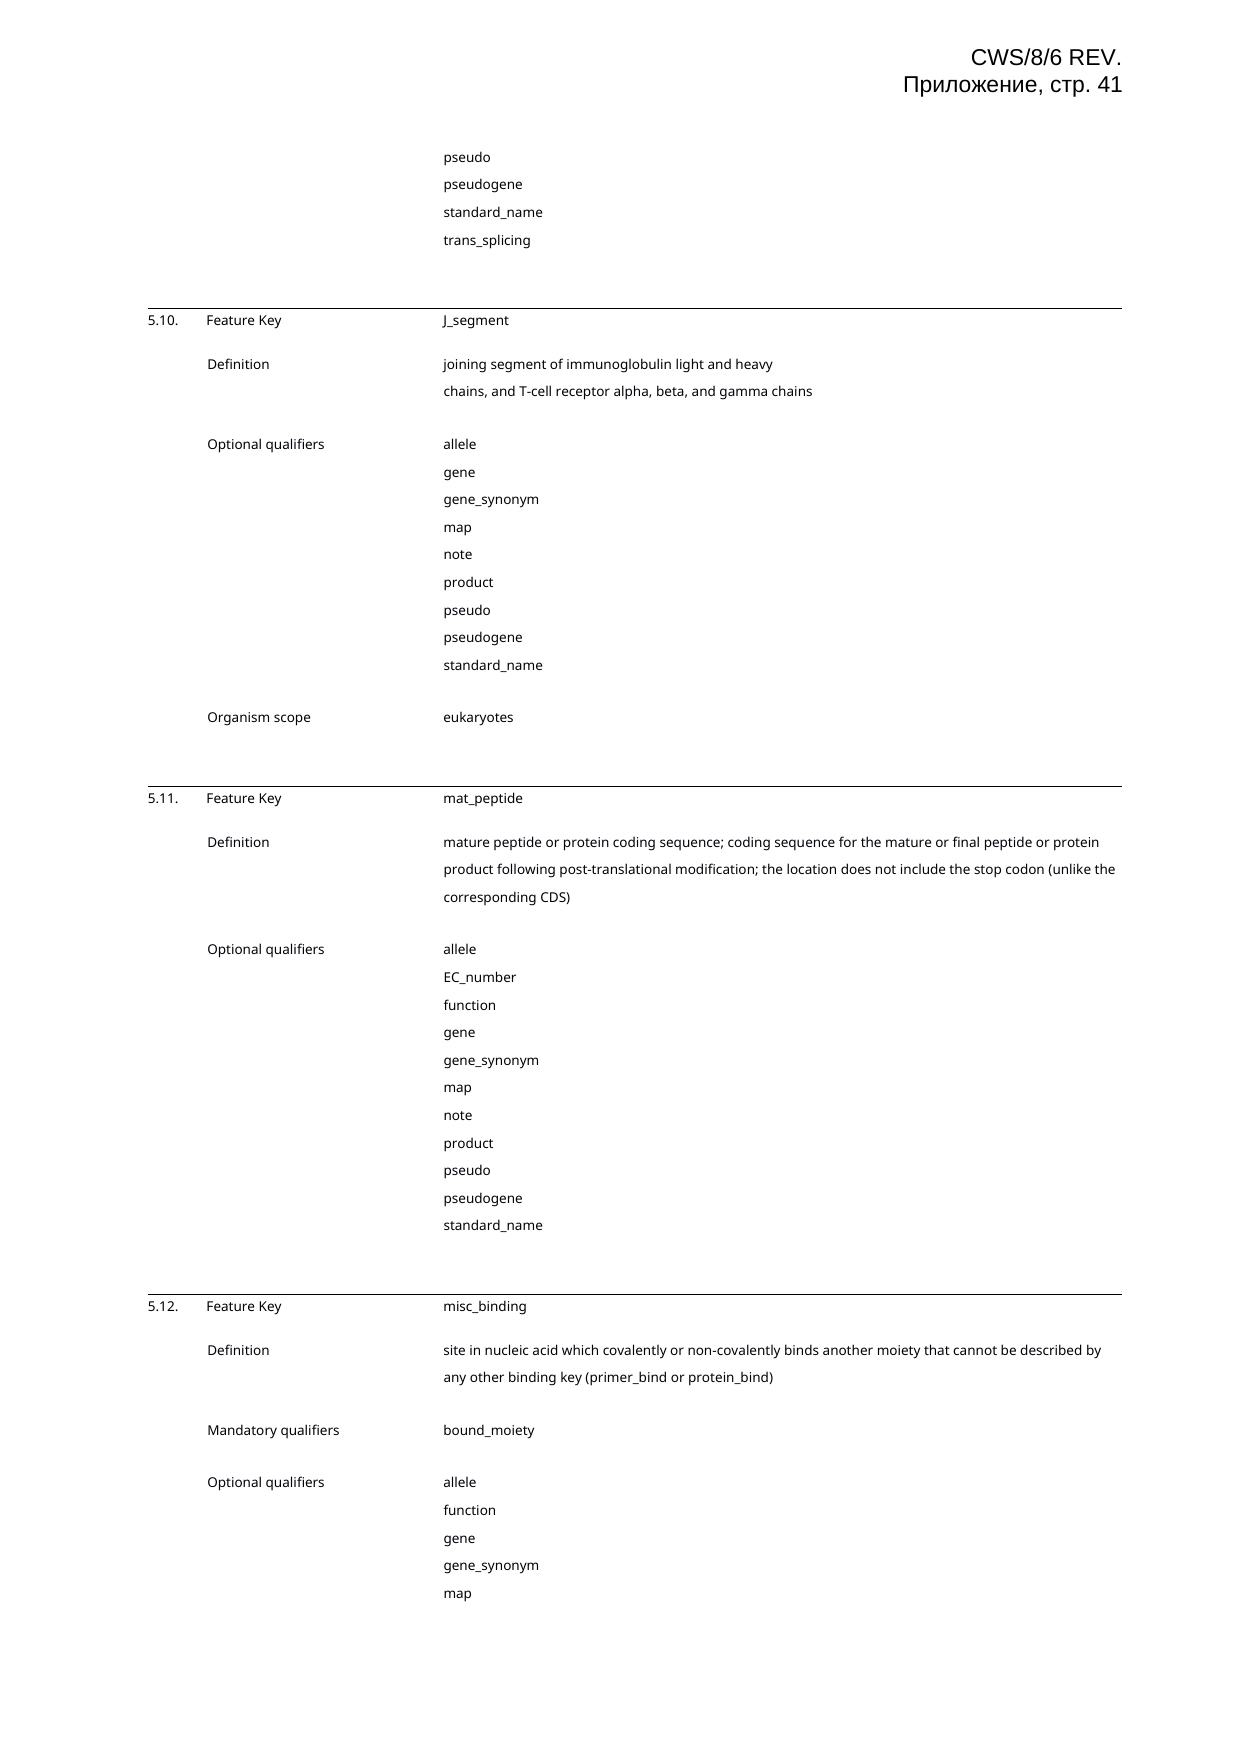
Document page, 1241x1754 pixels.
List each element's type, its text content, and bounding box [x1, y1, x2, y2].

text standard_name [443, 203, 1122, 221]
text Feature Key J_segment [148, 309, 1122, 330]
text EC_number [443, 968, 1122, 986]
text chains, and T-cell receptor alpha, beta, and gamma chains [443, 382, 1122, 401]
text note [443, 1106, 1122, 1124]
text gene_synonym [443, 1556, 1122, 1574]
text pseudogene [443, 1189, 1122, 1207]
text pseudogene [443, 628, 1122, 647]
text trans_splicing [443, 231, 1122, 249]
text gene [443, 1528, 1122, 1547]
text Definition joining segment of immunoglobulin light and heavy [207, 355, 1122, 373]
text pseudo [443, 1161, 1122, 1179]
text function [443, 996, 1122, 1014]
text pseudo [443, 148, 1122, 166]
text map [443, 1078, 1122, 1097]
text product [443, 1133, 1122, 1152]
text map [443, 518, 1122, 536]
text standard_name [443, 1216, 1122, 1235]
text function [443, 1501, 1122, 1519]
text gene [443, 462, 1122, 481]
text note [443, 545, 1122, 564]
text pseudo [443, 601, 1122, 619]
text Mandatory qualifiers bound_moiety [207, 1421, 1122, 1439]
text Feature Key misc_binding [148, 1295, 1122, 1316]
text product [443, 573, 1122, 591]
text Definition site in nucleic acid which covalently or non-covalently binds another moiety that cannot be described by any other binding key (primer_bind or protein_bind) [207, 1341, 1122, 1387]
text gene [443, 1023, 1122, 1042]
text Optional qualifiers allele [207, 1473, 1122, 1492]
text gene_synonym [443, 1051, 1122, 1069]
text Optional qualifiers allele [207, 435, 1122, 453]
text Optional qualifiers allele [207, 940, 1122, 959]
text Feature Key mat_peptide [148, 787, 1122, 807]
text Definition mature peptide or protein coding sequence; coding sequence for the mature or final peptide or protein product following post-translational modification; the location does not include the stop codon (unlike the corresponding CDS) [207, 832, 1122, 906]
text map [443, 1584, 1122, 1602]
text pseudogene [443, 175, 1122, 194]
text Organism scope eukaryotes [207, 708, 1122, 727]
text gene_synonym [443, 490, 1122, 508]
text standard_name [443, 656, 1122, 674]
